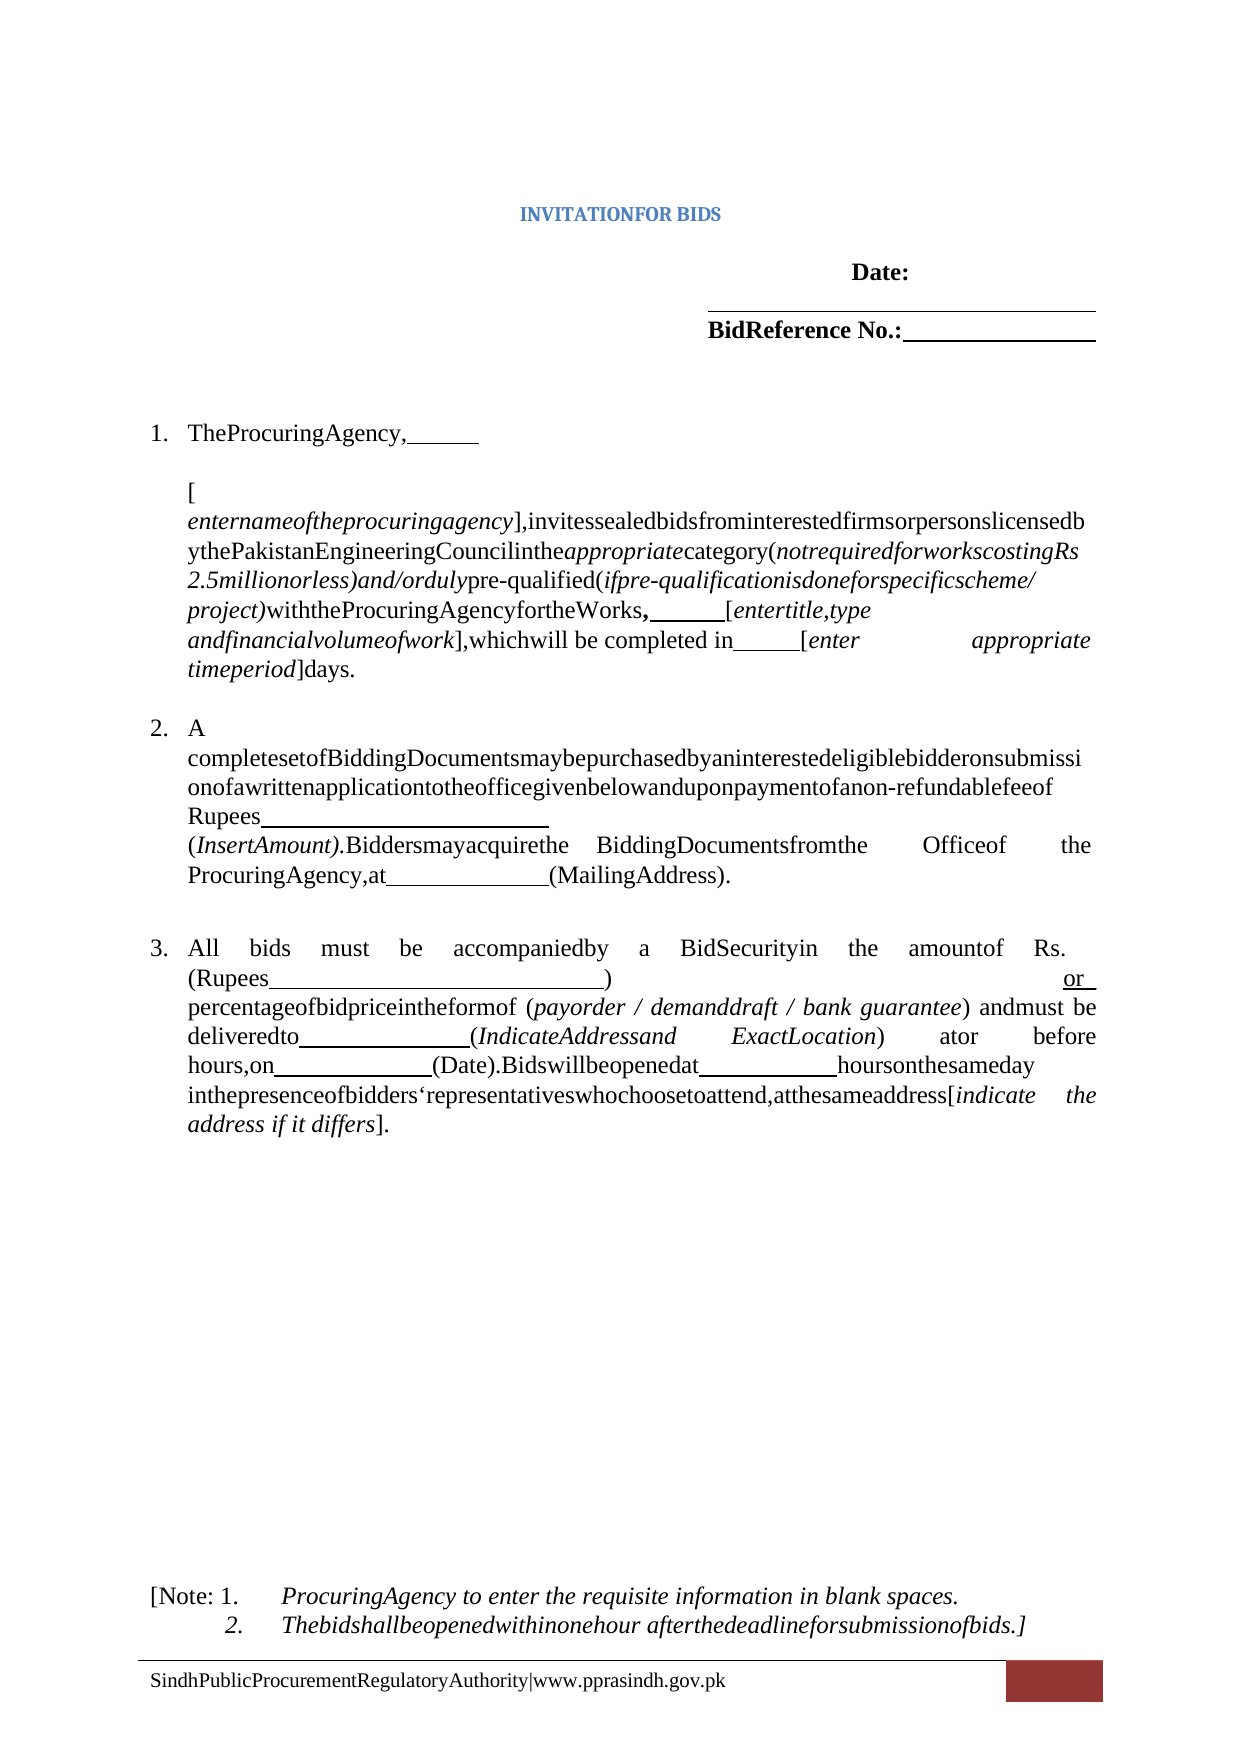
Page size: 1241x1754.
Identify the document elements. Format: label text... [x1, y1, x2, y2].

list AcompletesetofBiddingDocumentsmaybepurchasedbyaninterestedeligiblebidderonsubmissionofawrittenapplicationtotheofficegivenbelowanduponpaymentofanon-refundablefeeof Rupees (InsertAmount).Biddersmayacquirethe BiddingDocumentsfromthe Officeof the ProcuringAgency,at (MailingAddress). [150, 713, 1091, 888]
subtitle INVITATIONFOR BIDS [427, 202, 813, 226]
list Thebidshallbeopenedwithinonehour afterthedeadlineforsubmissionofbids.] [225, 1610, 1090, 1639]
list All bids must be accompaniedby a BidSecurityin the amountof Rs. (Rupees ) or_ percentageofbidpriceintheformof (payorder / demanddraft / bank guarantee) andmust be deliveredto (IndicateAddressand ExactLocation) ator before hours,on (Date).Bidswillbeopenedat hoursonthesameday inthepresenceofbidders‘representativeswhochoosetoattend,atthesameaddress[indicate the address if it differs]. [150, 933, 1096, 1138]
text [Note: 1. ProcuringAgency to enter the requisite information in blank spaces. [150, 1581, 1117, 1609]
text Date: BidReference No.: [708, 257, 1096, 311]
list TheProcuringAgency, [enternameoftheprocuringagency],invitessealedbidsfrominterestedfirmsorpersonslicensedbythePakistanEngineeringCouncilintheappropriatecategory(notrequiredforworkscostingRs2.5millionorless)and/ordulypre-qualified(ifpre-qualificationisdoneforspecificscheme/project)withtheProcuringAgencyfortheWorks, [entertitle,type andfinancialvolumeofwork],whichwill be completed in [enter appropriate timeperiod]days. [150, 418, 1091, 683]
text Date: BidReference No.: [708, 312, 1096, 344]
